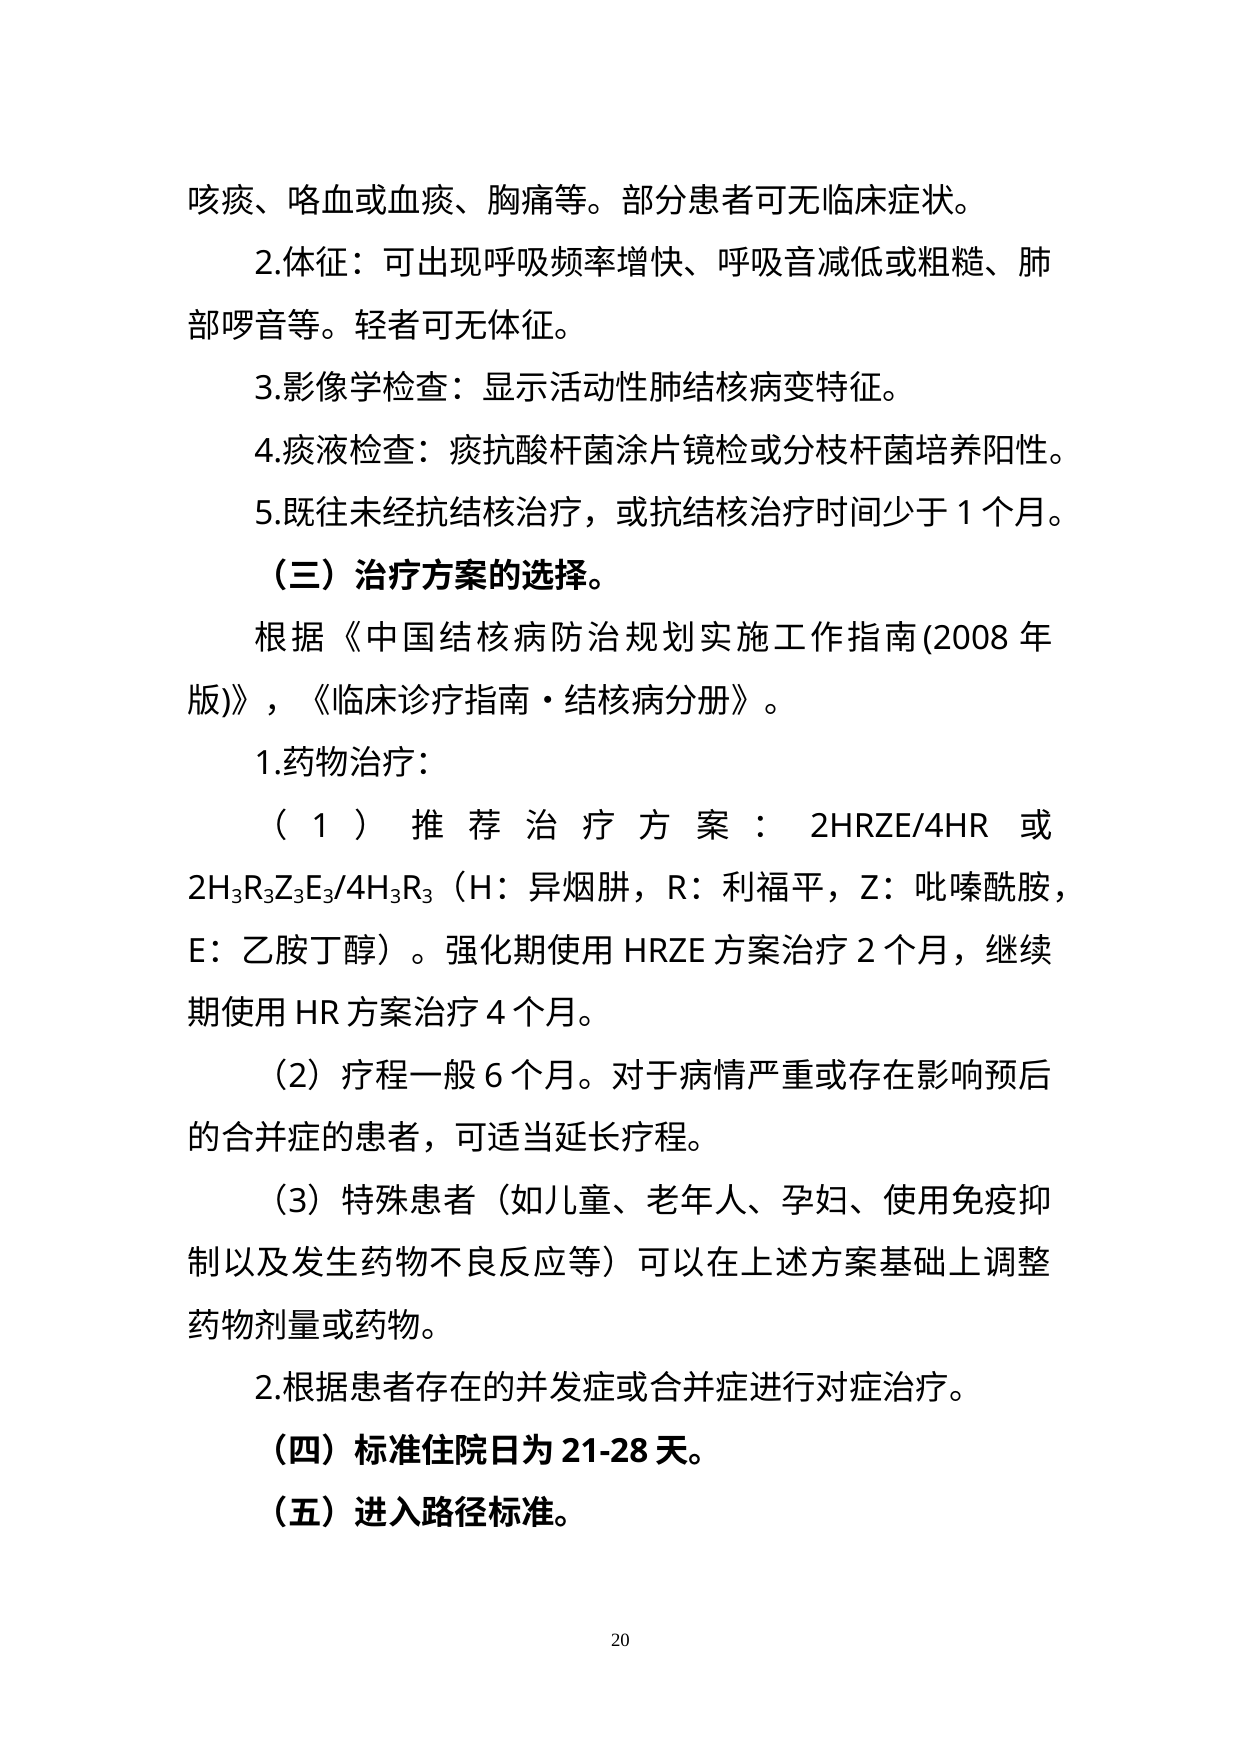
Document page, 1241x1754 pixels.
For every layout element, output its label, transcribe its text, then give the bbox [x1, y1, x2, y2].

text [187, 162, 1053, 224]
text 根据《中国结核病防治规划实施工作指南(2008年版)》，《临床诊疗指南•结核病分册》。 [187, 599, 1053, 724]
text （2）疗程一般6个月。对于病情严重或存在影响预后的合并症的患者，可适当延长疗程。 [187, 1037, 1053, 1162]
text 2.体征：可出现呼吸频率增快、呼吸音减低或粗糙、肺部啰音等。轻者可无体征。 [187, 224, 1053, 349]
text （五）进入路径标准。 [187, 1474, 1053, 1537]
text 4.痰液检查：痰抗酸杆菌涂片镜检或分枝杆菌培养阳性。 [187, 412, 1053, 474]
text （三）治疗方案的选择。 [187, 537, 1053, 599]
text 2.根据患者存在的并发症或合并症进行对症治疗。 [187, 1349, 1053, 1412]
text 1.药物治疗： [187, 724, 1053, 787]
text （1）推荐治疗方案：2HRZE/4HR或 2H3R3Z3E3/4H3R3（H：异烟肼，R：利福平，Z：吡嗪酰胺，E：乙胺丁醇）。强化期使用HRZE方案治疗2个月，继续期使用HR方案治疗4个月。 [187, 787, 1053, 1037]
text （3）特殊患者（如儿童、老年人、孕妇、使用免疫抑制以及发生药物不良反应等）可以在上述方案基础上调整药物剂量或药物。 [187, 1162, 1053, 1349]
text 3.影像学检查：显示活动性肺结核病变特征。 [187, 349, 1053, 412]
text （四）标准住院日为21-28天。 [187, 1412, 1053, 1474]
text 5.既往未经抗结核治疗，或抗结核治疗时间少于1个月。 [187, 474, 1053, 537]
